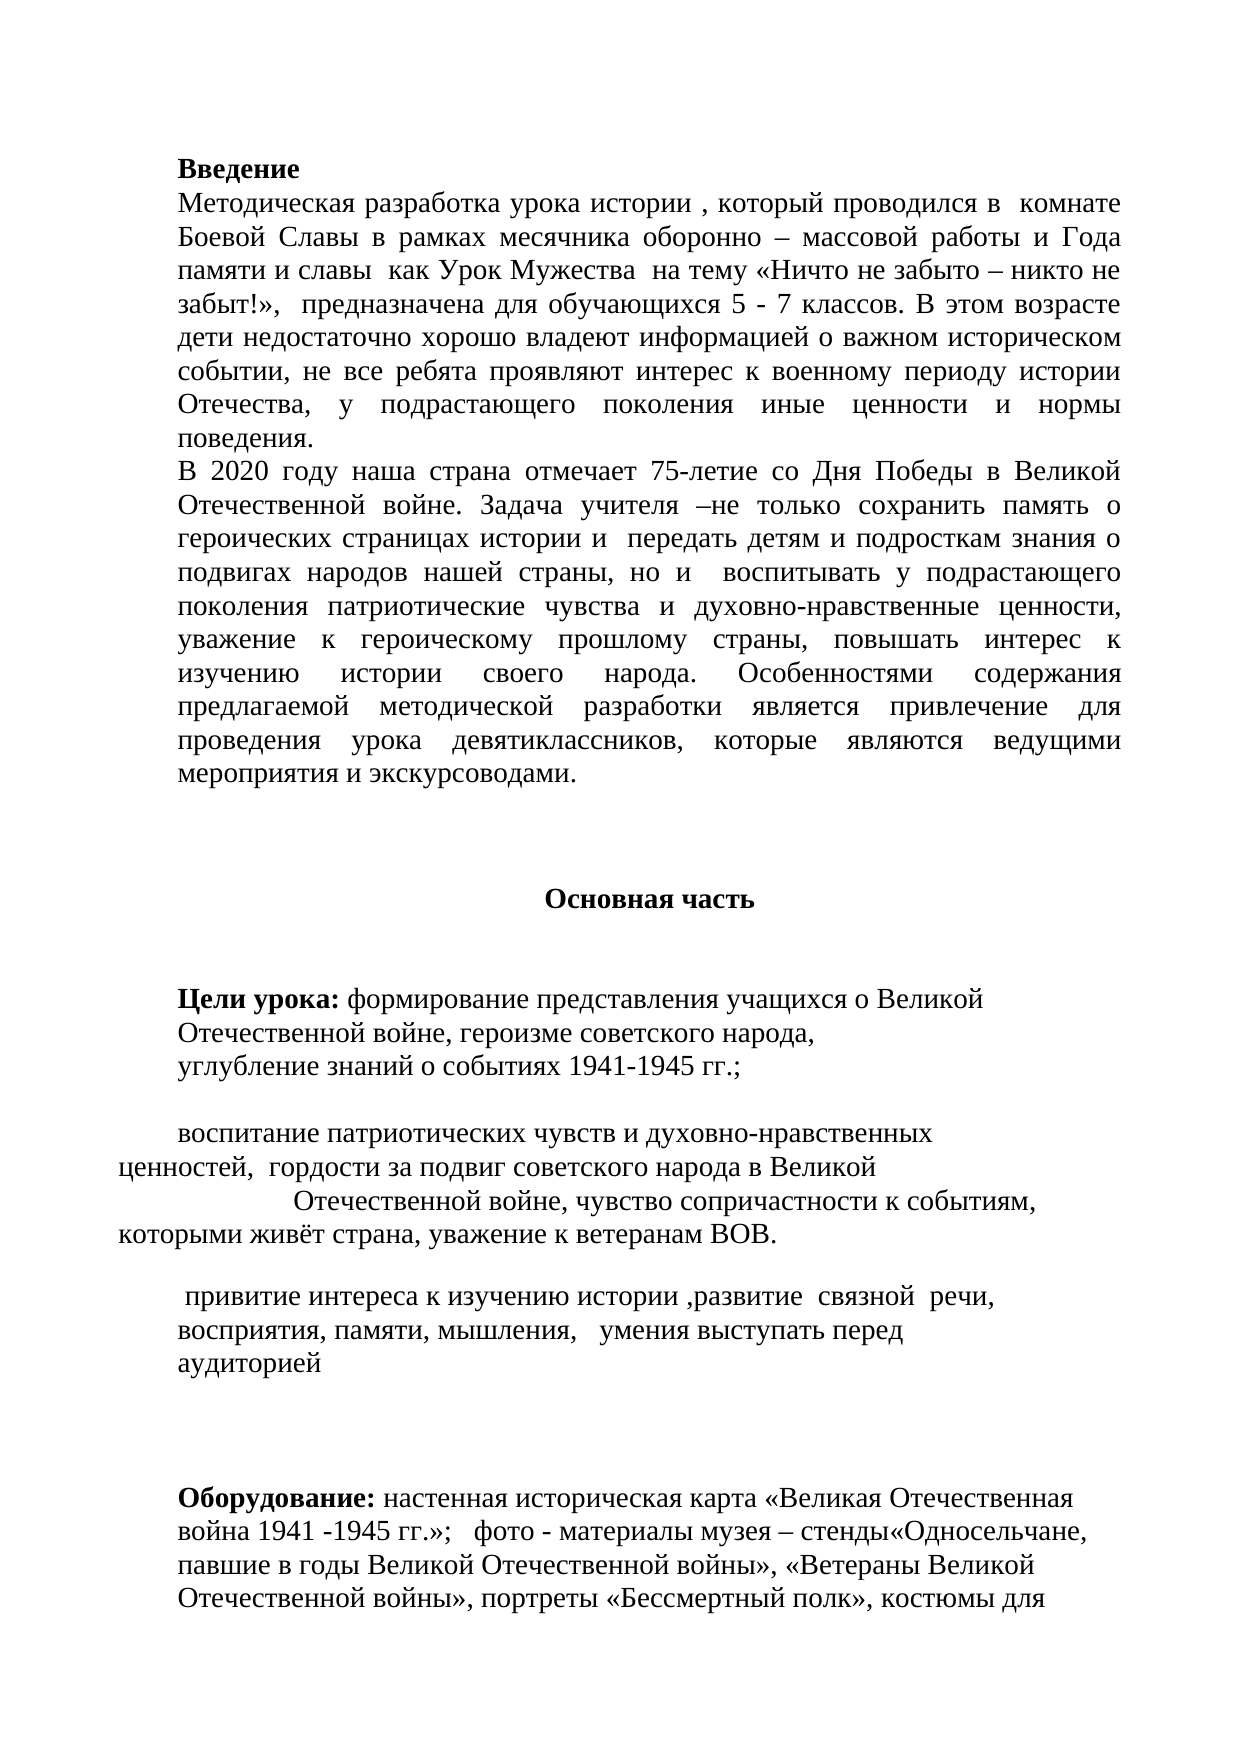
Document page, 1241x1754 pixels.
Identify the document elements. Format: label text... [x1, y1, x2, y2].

text воспитание патриотических чувств и духовно-нравственных [177, 1116, 1122, 1149]
text аудиторией [177, 1346, 1122, 1379]
text Отечественной войне, чувство сопричастности к событиям, [118, 1183, 1122, 1216]
text Введение [177, 152, 1122, 185]
text углубление знаний о событиях 1941-1945 гг.; [177, 1048, 1122, 1082]
text Методическая разработка урока истории , который проводился в комнате Боевой Славы в рамках месячника оборонно – массовой работы и Года памяти и славы как Урок Мужества на тему «Ничто не забыто – никто не забыт!», предназначена для обучающихся 5 - 7 классов. В этом возрасте дети недостаточно хорошо владеют информацией о важном историческом событии, не все ребята проявляют интерес к военному периоду истории Отечества, у подрастающего поколения иные ценности и нормы поведения. [177, 185, 1122, 453]
text В 2020 году наша страна отмечает 75-летие со Дня Победы в Великой Отечественной войне. Задача учителя –не только сохранить память о героических страницах истории и передать детям и подросткам знания о подвигах народов нашей страны, но и воспитывать у подрастающего поколения патриотические чувства и духовно-нравственные ценности, уважение к героическому прошлому страны, повышать интерес к изучению истории своего народа. Особенностями содержания предлагаемой методической разработки является привлечение для проведения урока девятиклассников, которые являются ведущими мероприятия и экскурсоводами. [177, 453, 1122, 789]
text Основная часть [177, 881, 1122, 914]
text Отечественной войне, героизме советского народа, [177, 1015, 1122, 1048]
text Цели урока: формирование представления учащихся о Великой [177, 981, 1122, 1015]
text привитие интереса к изучению истории ,развитие связной речи, [177, 1278, 1122, 1312]
text ценностей, гордости за подвиг советского народа в Великой [118, 1149, 1122, 1183]
text которыми живёт страна, уважение к ветеранам ВОВ. [118, 1216, 1122, 1278]
text восприятия, памяти, мышления, умения выступать перед [177, 1312, 1122, 1346]
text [177, 1480, 1122, 1614]
